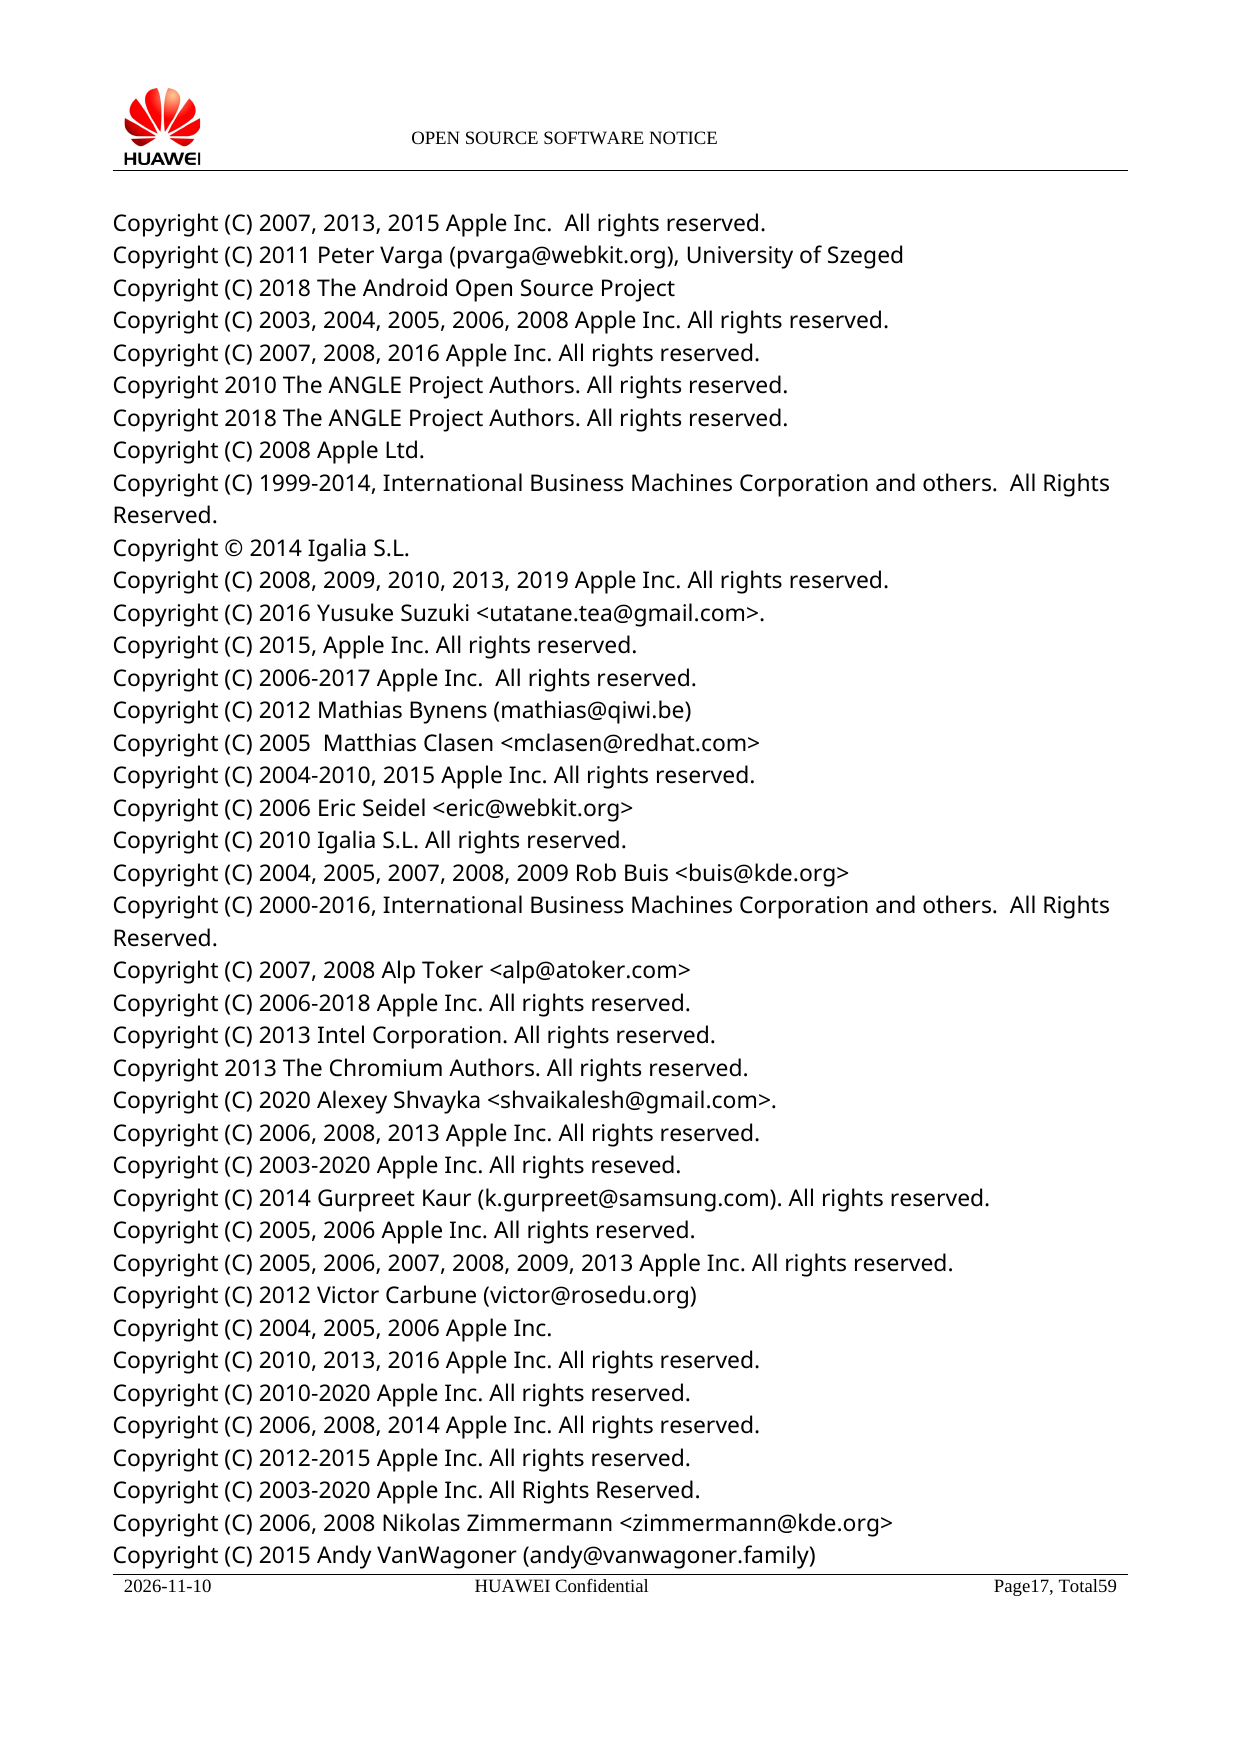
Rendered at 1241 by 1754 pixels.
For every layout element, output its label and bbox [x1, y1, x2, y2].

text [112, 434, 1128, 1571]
picture [124, 88, 201, 165]
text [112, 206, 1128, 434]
